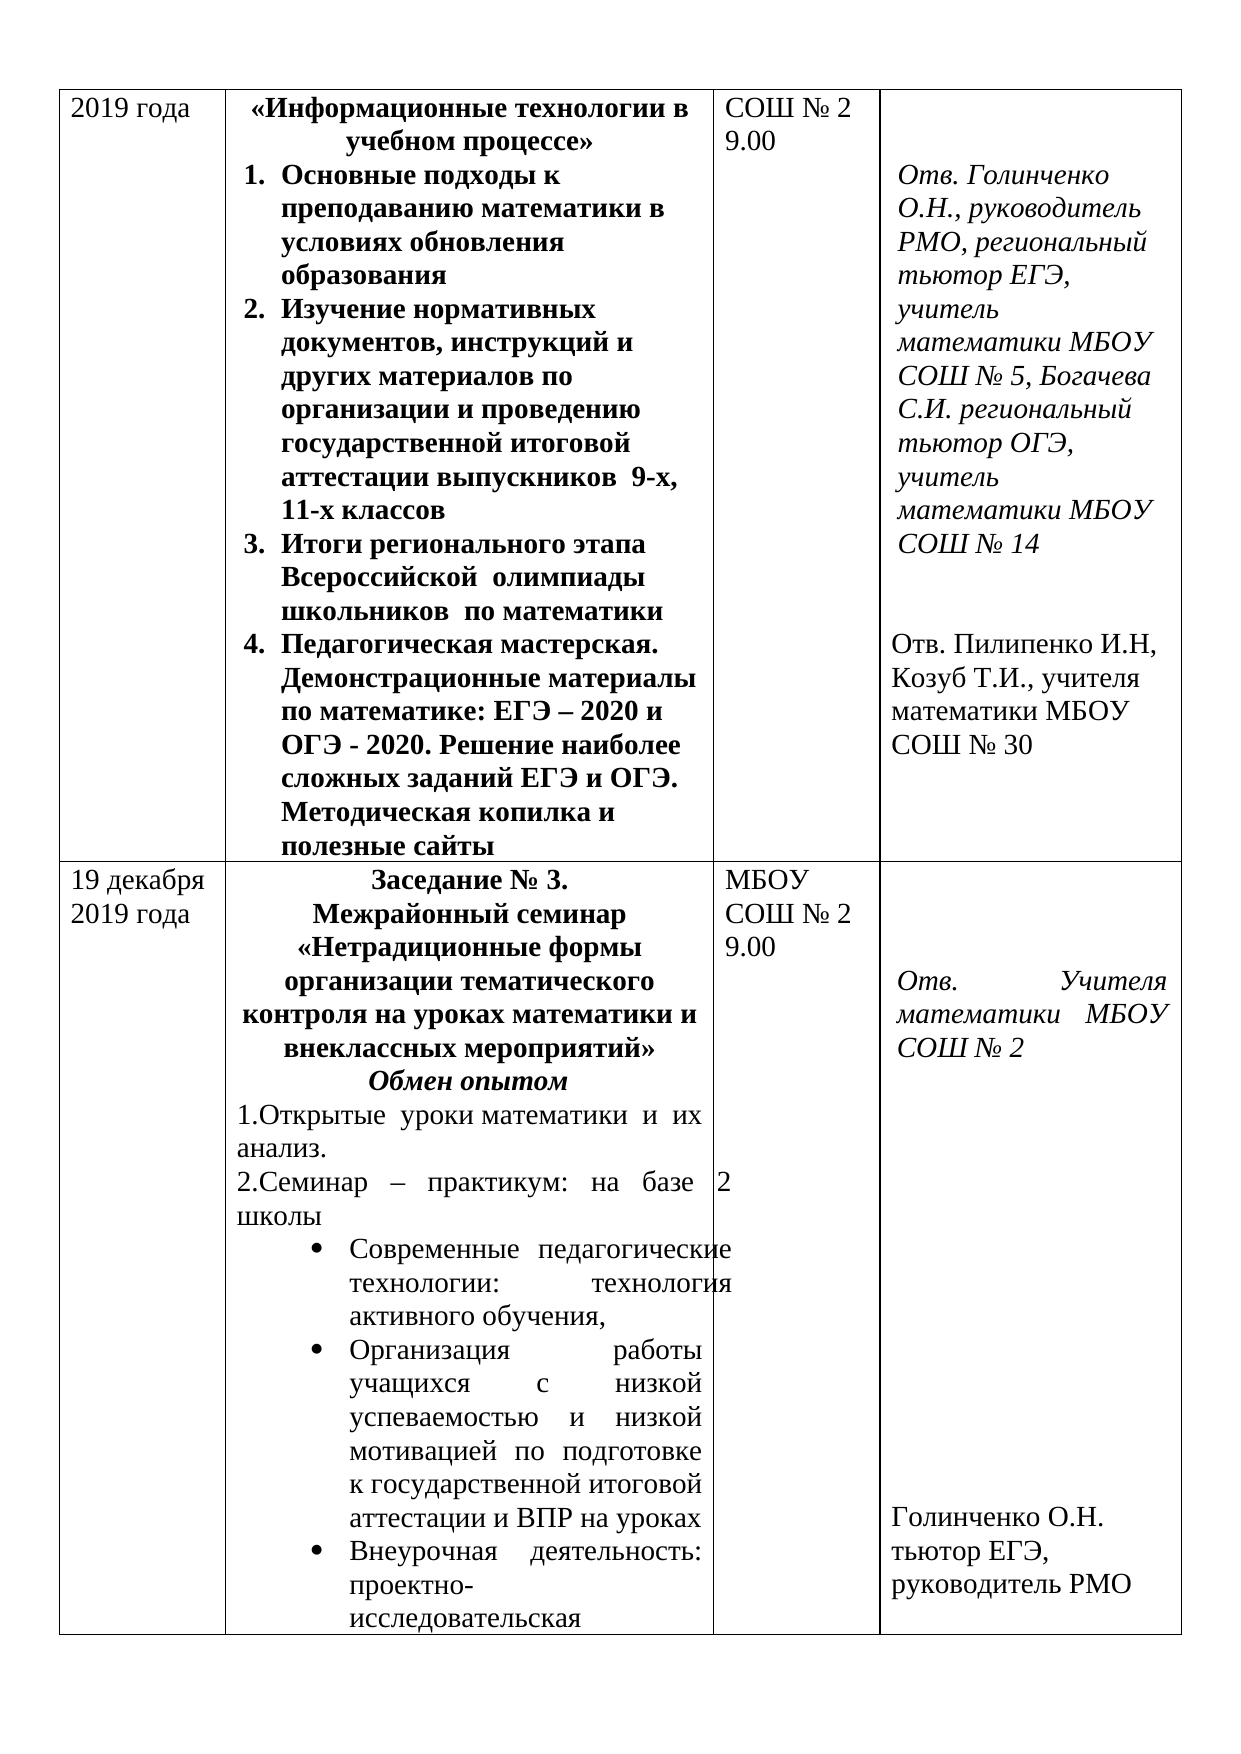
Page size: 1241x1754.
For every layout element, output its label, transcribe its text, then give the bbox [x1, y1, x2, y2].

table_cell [881, 862, 1181, 1634]
table_cell МБОУ СОШ № 2 9.00 [714, 90, 879, 861]
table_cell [881, 90, 1181, 861]
table_cell МБОУ СОШ № 2 9.00 [714, 862, 879, 1634]
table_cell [60, 862, 225, 1634]
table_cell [226, 862, 713, 1634]
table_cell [60, 90, 225, 861]
